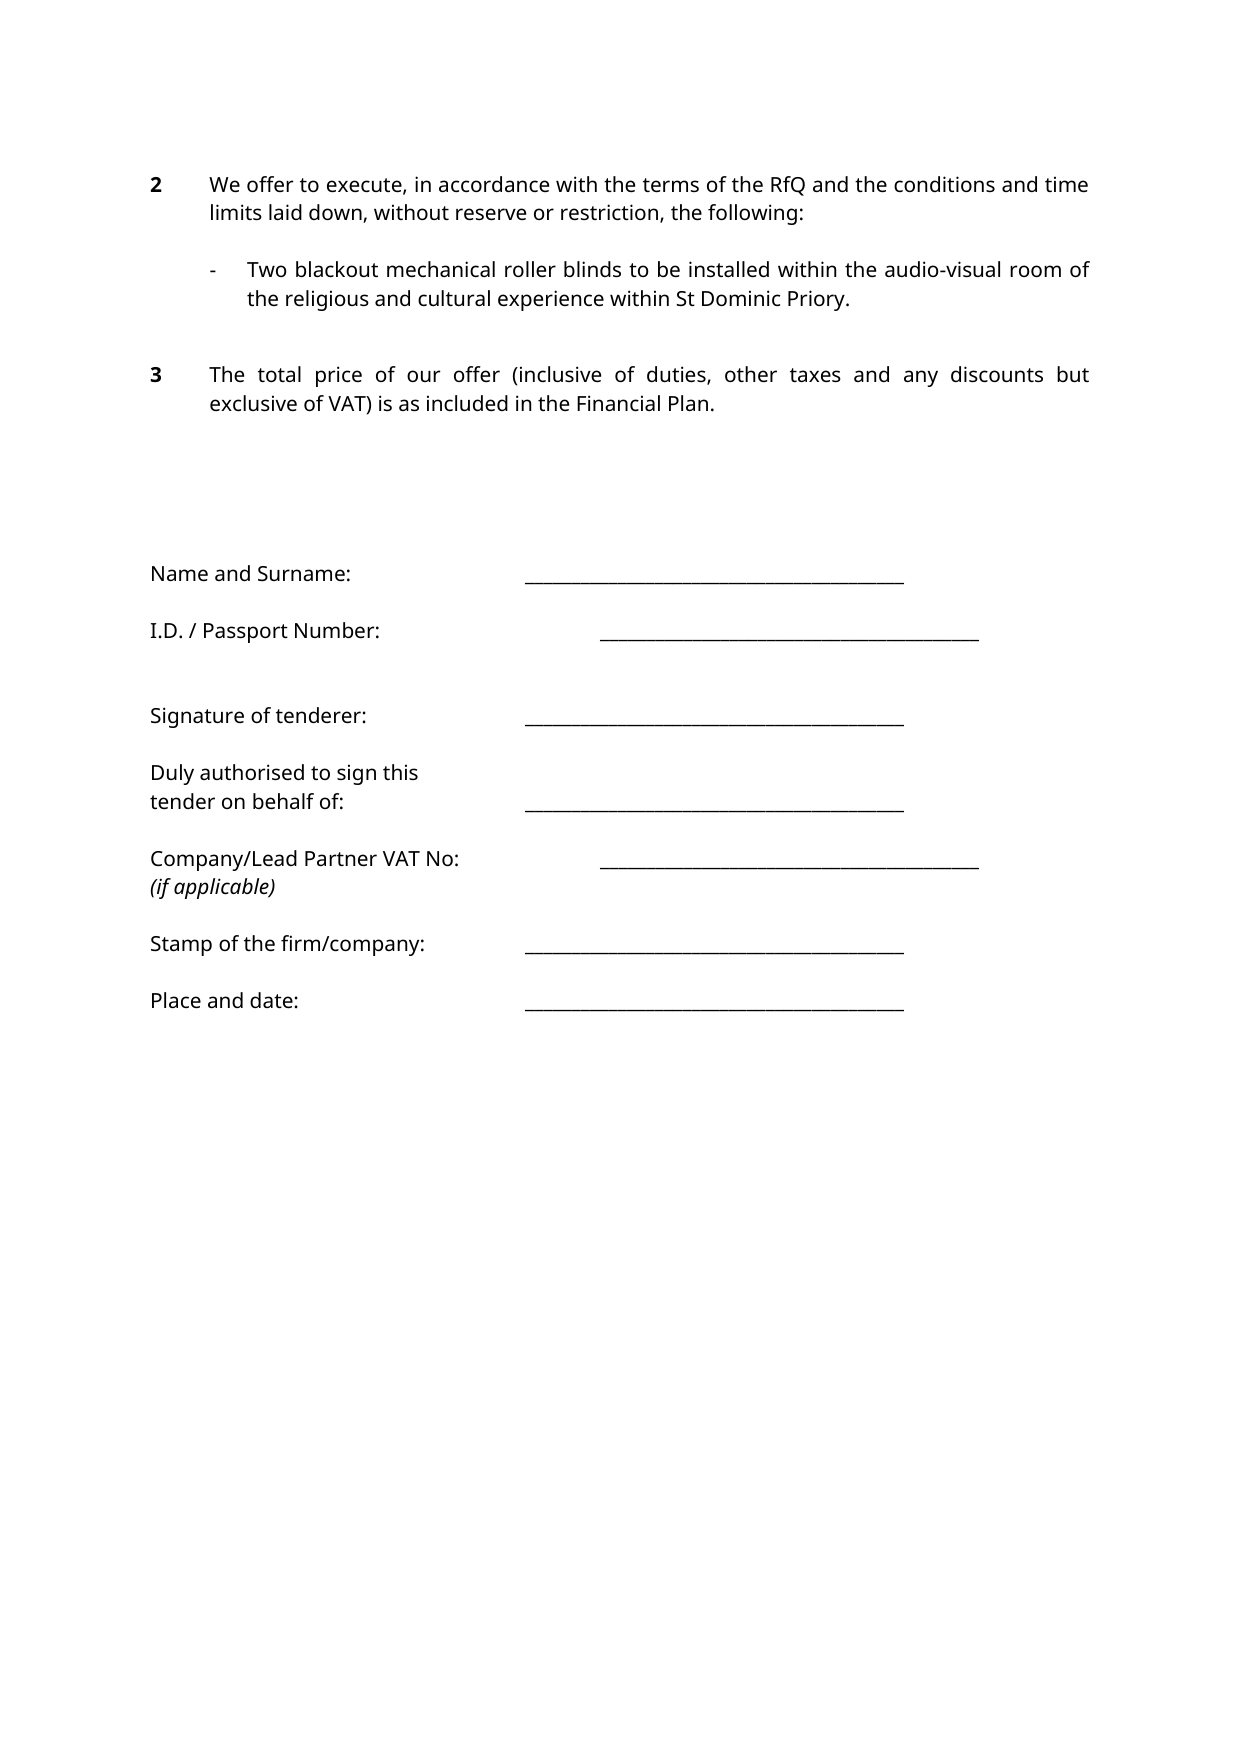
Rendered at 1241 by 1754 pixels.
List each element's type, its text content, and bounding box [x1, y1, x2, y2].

text 2 We offer to execute, in accordance with the terms of the RfQ and the conditions and time limits laid down, without reserve or restriction, the following: [150, 170, 1090, 227]
text 3 The total price of our offer (inclusive of duties, other taxes and any discounts but exclusive of VAT) is as included in the Financial Plan. [150, 360, 1090, 417]
text tender on behalf of: _________________________________________ [150, 787, 1090, 815]
text Stamp of the firm/company: _________________________________________ [150, 929, 1090, 958]
text I.D. / Passport Number: _________________________________________ [150, 616, 1090, 645]
text Place and date: _________________________________________ [150, 986, 1090, 1014]
text Duly authorised to sign this [150, 758, 1090, 787]
text Company/Lead Partner VAT No: _________________________________________ [150, 844, 1090, 872]
text Name and Surname: _________________________________________ [150, 559, 1090, 588]
text (if applicable) [150, 872, 1090, 901]
list Two blackout mechanical roller blinds to be installed within the audio-visual room of the religious and cultural experience within St Dominic Priory. [209, 255, 1090, 312]
text Signature of tenderer: _________________________________________ [150, 702, 1090, 730]
